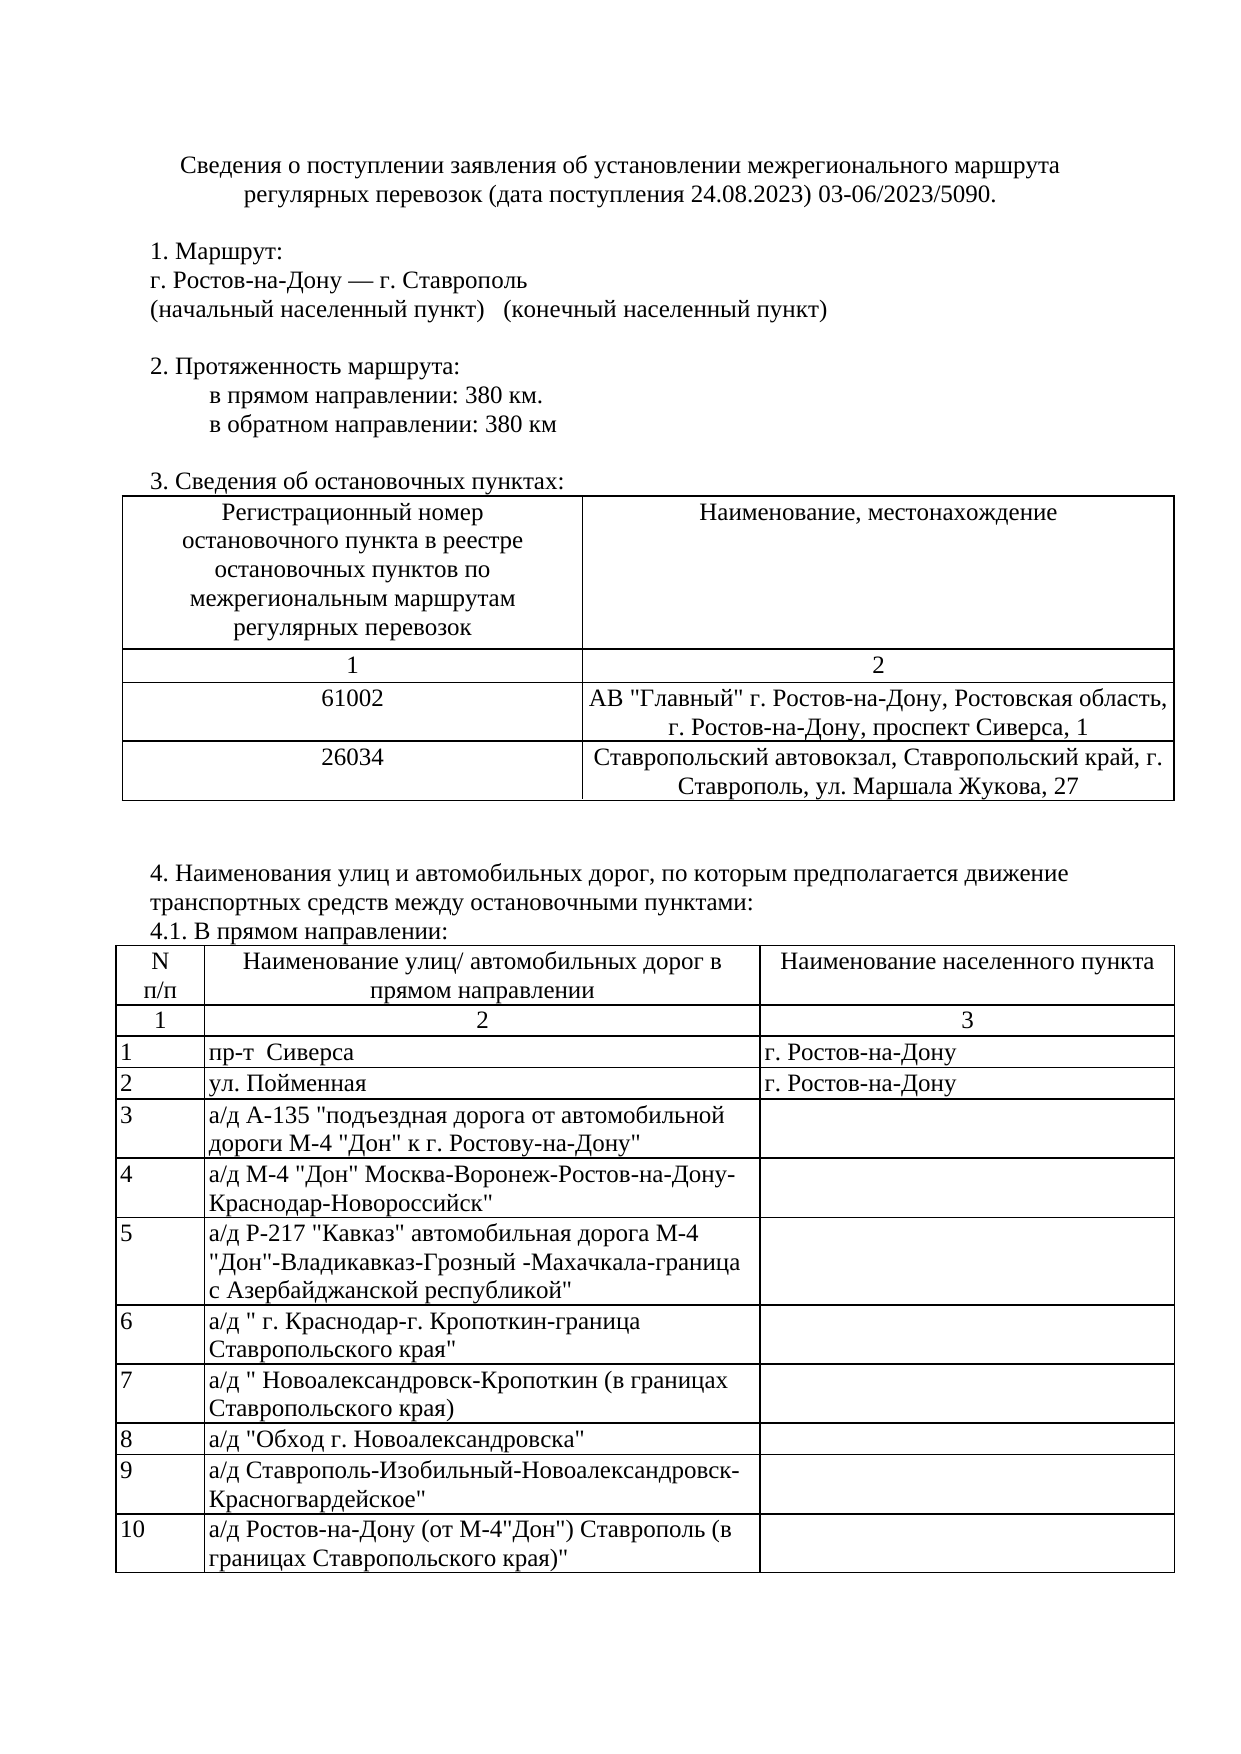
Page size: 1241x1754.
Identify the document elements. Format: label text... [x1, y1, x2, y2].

text г. Ростов-на-Дону — г. Ставрополь [150, 265, 1090, 294]
table_cell 26034 [123, 742, 582, 799]
table_cell 1 [117, 1037, 204, 1067]
table_cell 3 [117, 1100, 204, 1157]
table_header N п/п [117, 946, 204, 1004]
table_cell 1 [117, 1006, 204, 1035]
table_cell 61002 [123, 683, 582, 740]
table_cell 7 [117, 1365, 204, 1422]
text в прямом направлении: 380 км. [150, 380, 1090, 409]
table_header Регистрационный номер остановочного пункта в реестре остановочных пунктов по межрегиональным маршрутам регулярных перевозок [123, 497, 582, 648]
table_header Наименование улиц/ автомобильных дорог в прямом направлении [205, 946, 759, 1004]
text 2. Протяженность маршрута: [150, 351, 1090, 380]
table_cell 4 [117, 1159, 204, 1216]
text 4. Наименования улиц и автомобильных дорог, по которым предполагается движение транспортных средств между остановочными пунктами: [150, 858, 1090, 916]
table_cell АВ "Главный" г. Ростов-на-Дону, Ростовская область, г. Ростов-на-Дону, проспект Сиверса, 1 [583, 683, 1173, 740]
text 4.1. В прямом направлении: [150, 916, 1090, 945]
text 3. Сведения об остановочных пунктах: [150, 466, 1090, 495]
table_cell а/д Ставрополь-Изобильный-Новоалександровск-Красногвардейское" [205, 1455, 759, 1513]
table_cell а/д М-4 "Дон" Москва-Воронеж-Ростов-на-Дону-Краснодар-Новороссийск" [205, 1159, 759, 1216]
table_cell [761, 1159, 1174, 1216]
table_header Наименование населенного пункта [761, 946, 1174, 1004]
text (начальный населенный пункт) (конечный населенный пункт) [150, 294, 1090, 322]
table_cell а/д Р-217 "Кавказ" автомобильная дорога М-4 "Дон"-Владикавказ-Грозный -Махачкала-граница с Азербайджанской республикой" [205, 1218, 759, 1304]
table_cell а/д " Новоалександровск-Кропоткин (в границах Ставропольского края) [205, 1365, 759, 1422]
table_cell Ставропольский автовокзал, Ставропольский край, г. Ставрополь, ул. Маршала Жукова, 27 [583, 742, 1173, 799]
table_cell а/д " г. Краснодар-г. Кропоткин-граница Ставропольского края" [205, 1306, 759, 1363]
text Сведения о поступлении заявления об установлении межрегионального маршрута регулярных перевозок (дата поступления 24.08.2023) 03-06/2023/5090. [150, 150, 1090, 207]
table_cell 6 [117, 1306, 204, 1363]
text в обратном направлении: 380 км [150, 409, 1090, 437]
table_cell [761, 1306, 1174, 1363]
table_cell а/д А-135 "подъездная дорога от автомобильной дороги М-4 "Дон" к г. Ростову-на-Дону" [205, 1100, 759, 1157]
table_cell 5 [117, 1218, 204, 1304]
table_cell [761, 1515, 1174, 1572]
table_cell [761, 1424, 1174, 1454]
table_cell 2 [117, 1068, 204, 1098]
table_cell 1 [123, 650, 582, 681]
table_cell [761, 1100, 1174, 1157]
table_cell г. Ростов-на-Дону [761, 1068, 1174, 1098]
table_header Наименование, местонахождение [583, 497, 1173, 648]
table_cell [761, 1218, 1174, 1304]
text 1. Маршрут: [150, 236, 1090, 265]
table_cell ул. Пойменная [205, 1068, 759, 1098]
table_cell [761, 1455, 1174, 1513]
table_cell 10 [117, 1515, 204, 1572]
table_cell [761, 1365, 1174, 1422]
table_cell 2 [205, 1006, 759, 1035]
table_cell а/д Ростов-на-Дону (от М-4"Дон") Ставрополь (в границах Ставропольского края)" [205, 1515, 759, 1572]
table_cell 2 [583, 650, 1173, 681]
table_cell 9 [117, 1455, 204, 1513]
table_cell 3 [761, 1006, 1174, 1035]
table_cell а/д "Обход г. Новоалександровска" [205, 1424, 759, 1454]
table_cell 8 [117, 1424, 204, 1454]
table_cell пр-т Сиверса [205, 1037, 759, 1067]
table_cell г. Ростов-на-Дону [761, 1037, 1174, 1067]
